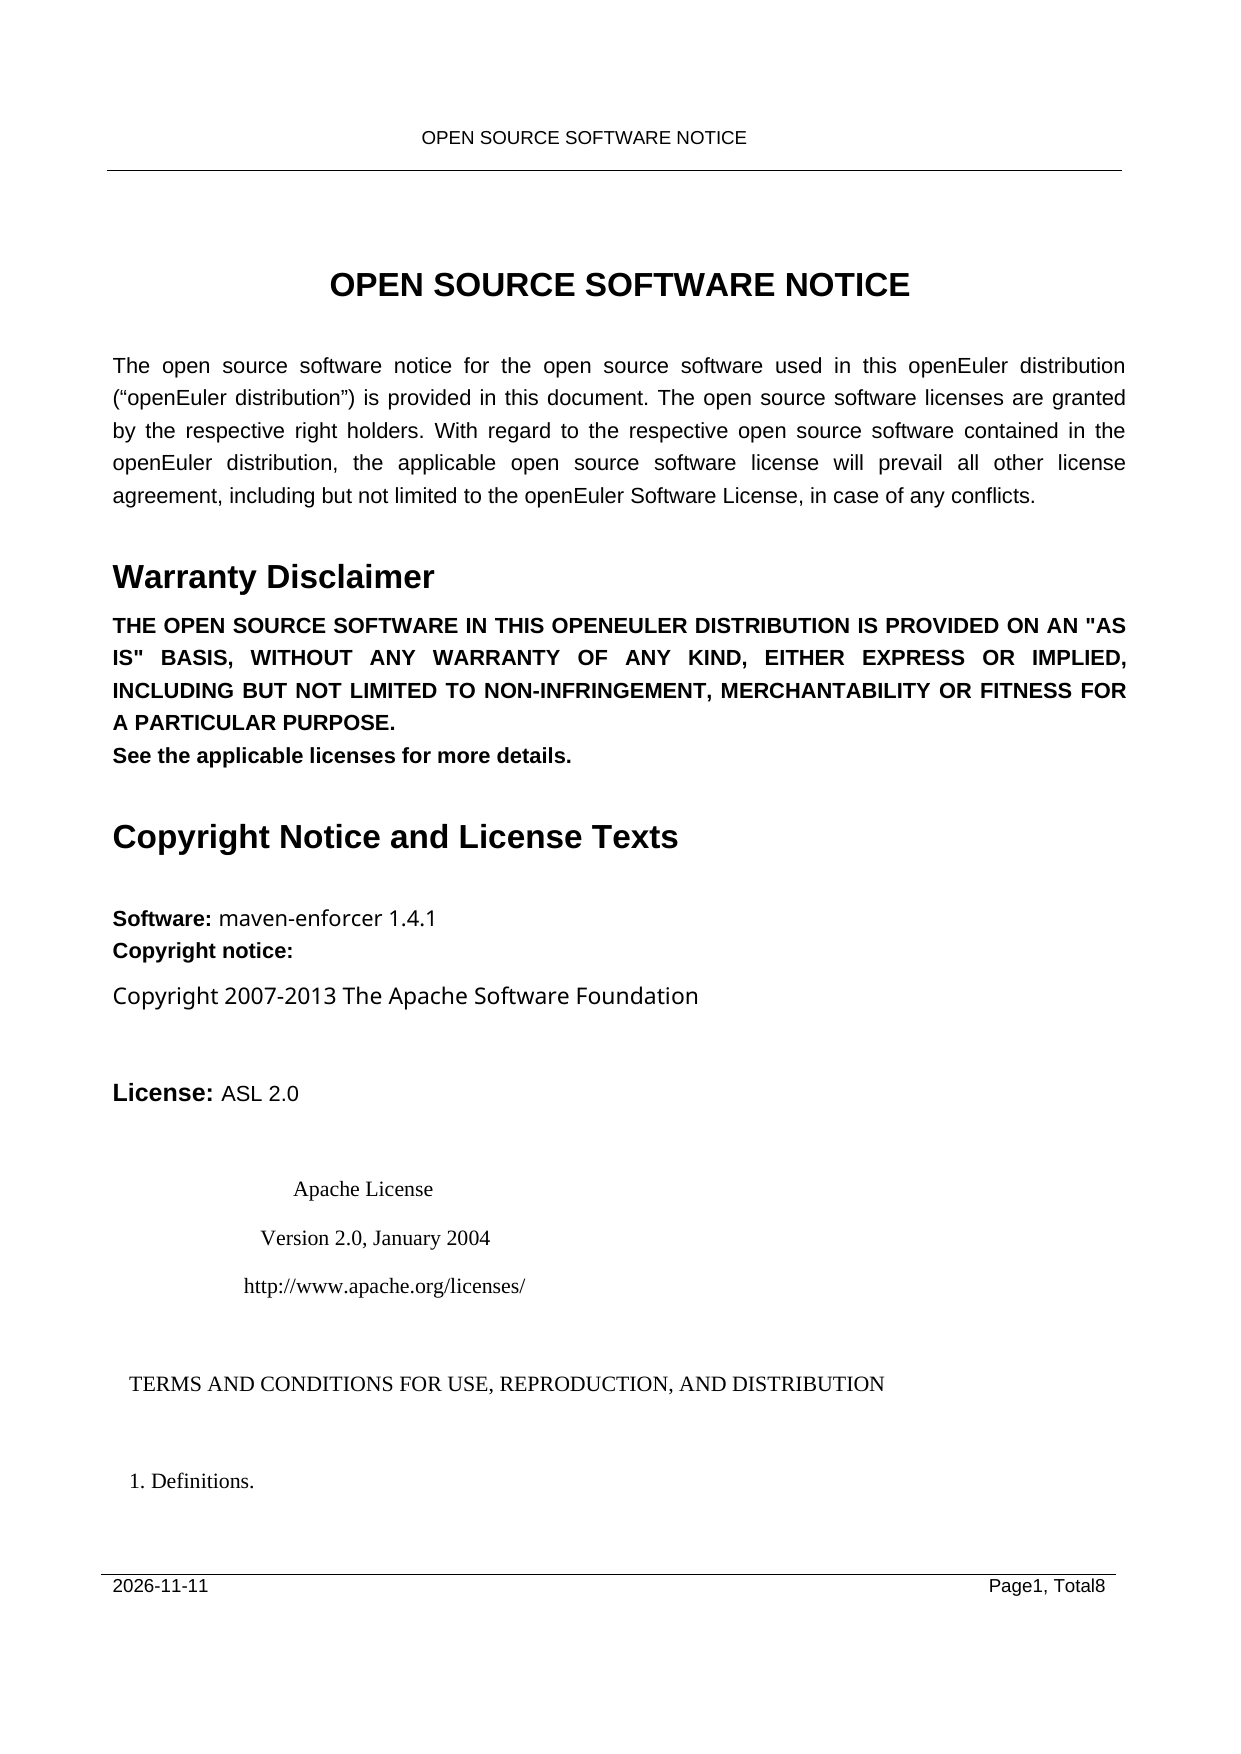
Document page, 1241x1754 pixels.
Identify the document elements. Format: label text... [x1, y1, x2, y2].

text OPEN SOURCE SOFTWARE NOTICE [112, 251, 1128, 316]
text Software: maven-enforcer 1.4.1 [112, 901, 1128, 934]
text License: ASL 2.0 [112, 1077, 1128, 1109]
text Copyright Notice and License Texts [112, 804, 1128, 869]
text Warranty Disclaimer [112, 544, 1128, 609]
text THE OPEN SOURCE SOFTWARE IN THIS OPENEULER DISTRIBUTION IS PROVIDED ON AN "AS IS" BASIS, WITHOUT ANY WARRANTY OF ANY KIND, EITHER EXPRESS OR IMPLIED, INCLUDING BUT NOT LIMITED TO NON-INFRINGEMENT, MERCHANTABILITY OR FITNESS FOR A PARTICULAR PURPOSE. See the applicable licenses for more details. [112, 609, 1128, 771]
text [112, 1123, 1128, 1497]
text Copyright 2007-2013 The Apache Software Foundation [112, 979, 1128, 1060]
text The open source software notice for the open source software used in this openEuler distribution (“openEuler distribution”) is provided in this document. The open source software licenses are granted by the respective right holders. With regard to the respective open source software contained in the openEuler distribution, the applicable open source software license will prevail all other license agreement, including but not limited to the openEuler Software License, in case of any conflicts. [112, 349, 1128, 511]
text Copyright notice: [112, 934, 1128, 966]
